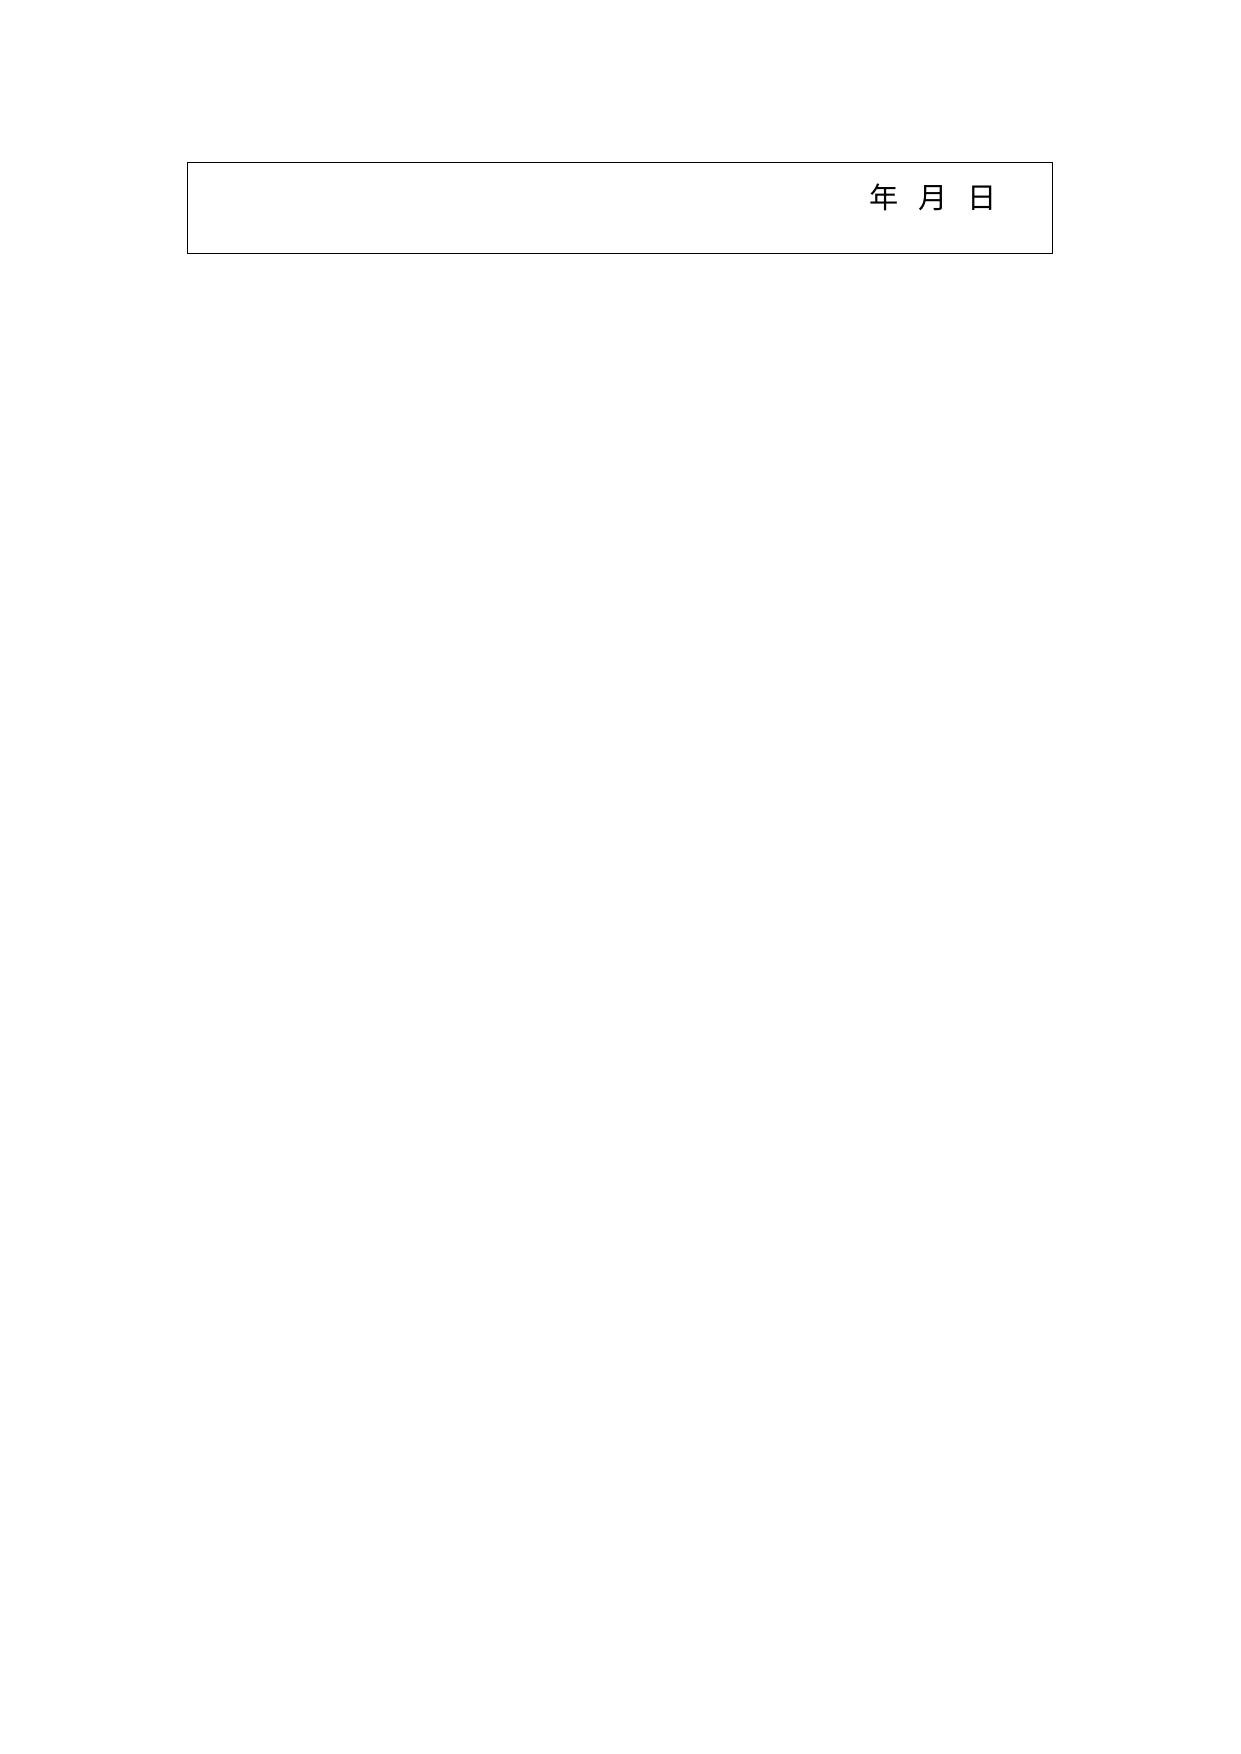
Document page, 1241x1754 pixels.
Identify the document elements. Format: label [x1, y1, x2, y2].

table_cell [188, 163, 1052, 253]
